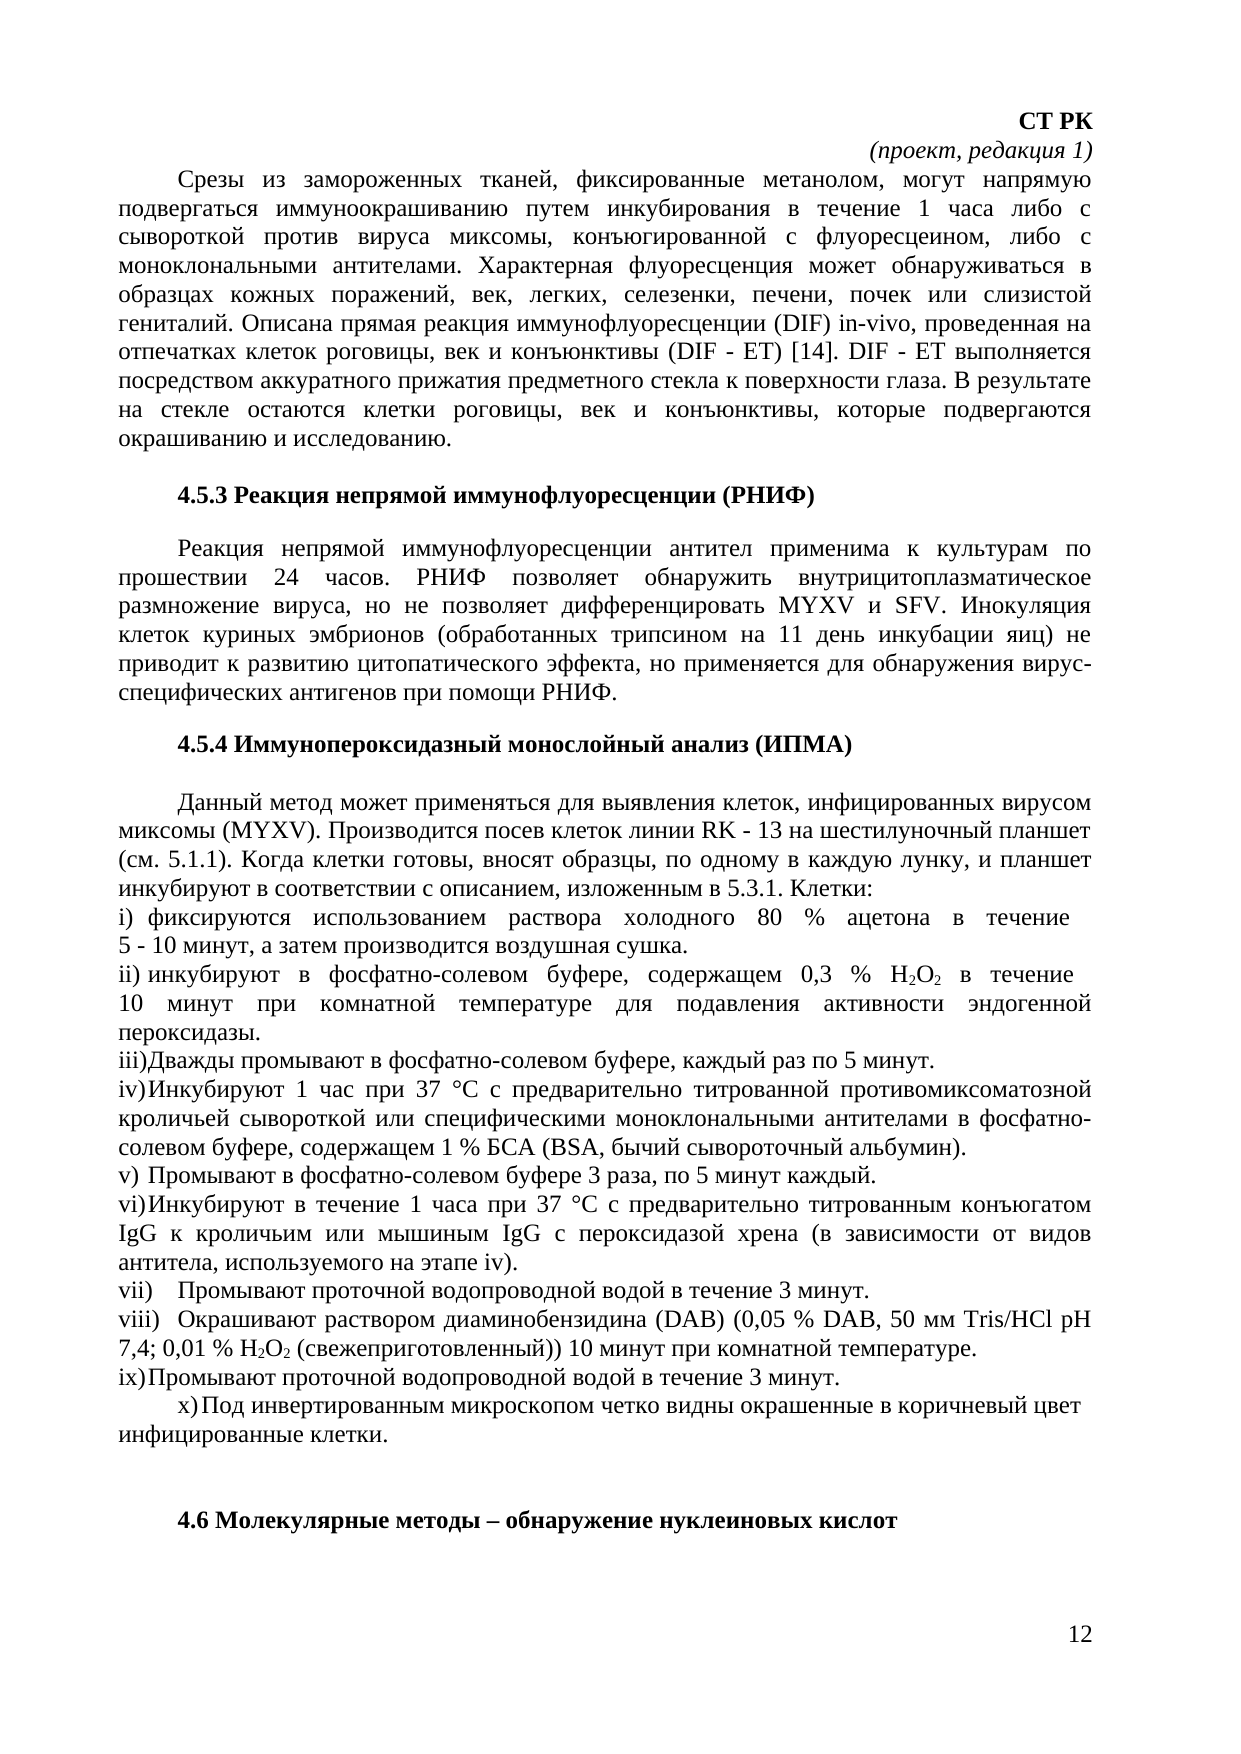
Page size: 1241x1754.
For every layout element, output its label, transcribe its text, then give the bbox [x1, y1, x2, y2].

list Под инвертированным микроскопом четко видны окрашенные в коричневый цвет инфицированные клетки. [118, 1391, 1092, 1448]
list инкубируют в фосфатно-солевом буфере, содержащем 0,3 % H2O2 в течение 10 минут при комнатной температуре для подавления активности эндогенной пероксидазы. [118, 959, 1092, 1046]
text 4.5.3 Реакция непрямой иммунофлуоресценции (РНИФ) [118, 480, 1092, 509]
list Промывают в фосфатно-солевом буфере 3 раза, по 5 минут каждый. [118, 1161, 1092, 1189]
list Инкубируют 1 час при 37 °C с предварительно титрованной противомиксоматозной кроличьей сывороткой или специфическими моноклональными антителами в фосфатно-солевом буфере, содержащем 1 % БСА (BSA, бычий сывороточный альбумин). [118, 1074, 1092, 1161]
list Окрашивают раствором диаминобензидина (DAB) (0,05 % DAB, 50 мм Tris/HCl pH 7,4; 0,01 % H2O2 (свежеприготовленный)) 10 минут при комнатной температуре. [118, 1304, 1092, 1362]
text Срезы из замороженных тканей, фиксированные метанолом, могут напрямую подвергаться иммуноокрашиванию путем инкубирования в течение 1 часа либо с сывороткой против вируса миксомы, конъюгированной с флуоресцеином, либо с моноклональными антителами. Характерная флуоресценция может обнаруживаться в образцах кожных поражений, век, легких, селезенки, печени, почек или слизистой гениталий. Описана прямая реакция иммунофлуоресценции (DIF) in-vivo, проведенная на отпечатках клеток роговицы, век и конъюнктивы (DIF - ET) [14]. DIF - ET выполняется посредством аккуратного прижатия предметного стекла к поверхности глаза. В результате на стекле остаются клетки роговицы, век и конъюнктивы, которые подвергаются окрашиванию и исследованию. [118, 164, 1092, 451]
list фиксируются использованием раствора холодного 80 % ацетона в течение 5 - 10 минут, а затем производится воздушная сушка. [118, 902, 1092, 959]
list Промывают проточной водопроводной водой в течение 3 минут. [118, 1362, 1092, 1391]
list Промывают проточной водопроводной водой в течение 3 минут. [118, 1276, 1092, 1304]
text Реакция непрямой иммунофлуоресценции антител применима к культурам по прошествии 24 часов. РНИФ позволяет обнаружить внутрицитоплазматическое размножение вируса, но не позволяет дифференцировать MYXV и SFV. Инокуляция клеток куриных эмбрионов (обработанных трипсином на 11 день инкубации яиц) не приводит к развитию цитопатического эффекта, но применяется для обнаружения вирус-специфических антигенов при помощи РНИФ. [118, 533, 1092, 705]
text 4.6 Молекулярные методы – обнаружение нуклеиновых кислот [118, 1506, 1092, 1534]
text 4.5.4 Иммунопероксидазный монослойный анализ (ИПМА) [118, 729, 1092, 758]
list Дважды промывают в фосфатно-солевом буфере, каждый раз по 5 минут. [118, 1046, 1092, 1074]
list Инкубируют в течение 1 часа при 37 °C с предварительно титрованным конъюгатом IgG к кроличьим или мышиным IgG c пероксидазой хрена (в зависимости от видов антитела, используемого на этапе iv). [118, 1189, 1092, 1276]
text Данный метод может применяться для выявления клеток, инфицированных вирусом миксомы (MYXV). Производится посев клеток линии RK - 13 на шестилуночный планшет (см. 5.1.1). Когда клетки готовы, вносят образцы, по одному в каждую лунку, и планшет инкубируют в соответствии с описанием, изложенным в 5.3.1. Клетки: [118, 787, 1092, 902]
